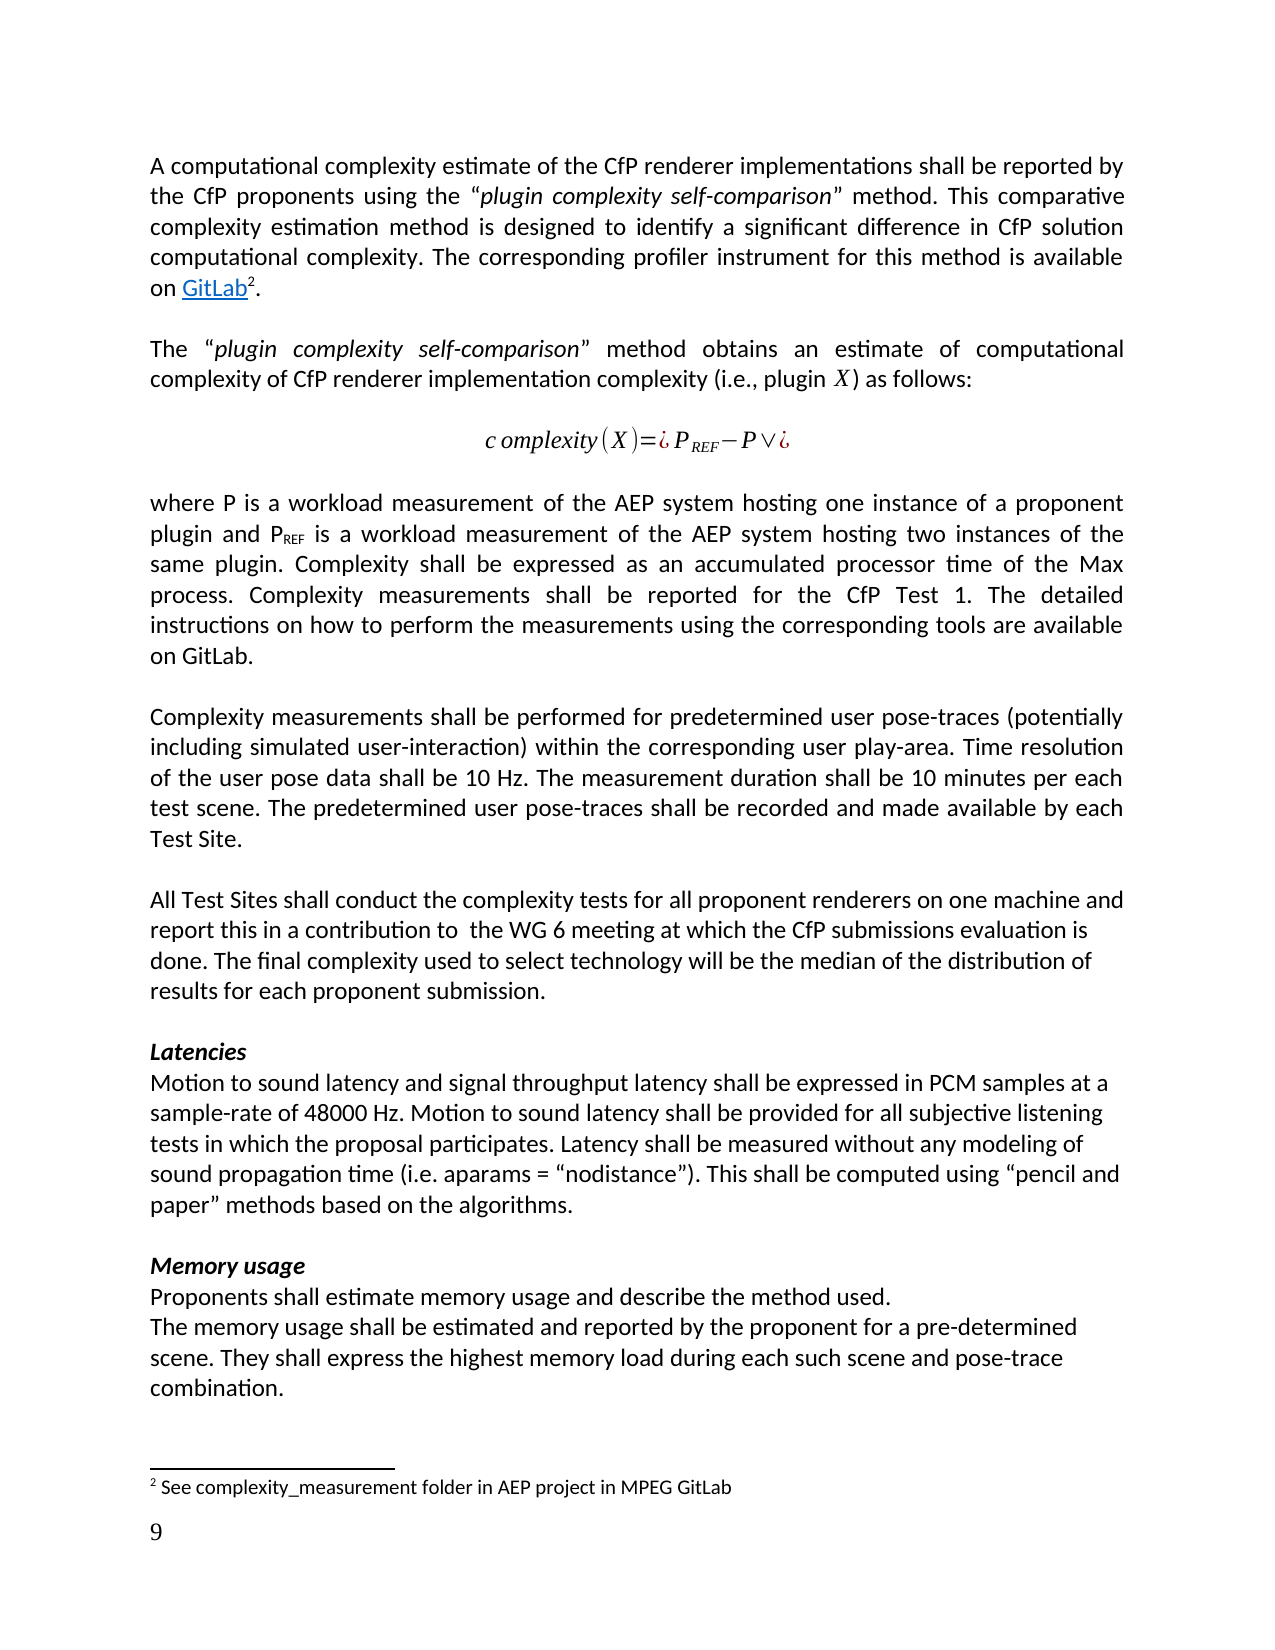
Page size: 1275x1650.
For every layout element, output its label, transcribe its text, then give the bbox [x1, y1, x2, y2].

text Proponents shall estimate memory usage and describe the method used. [150, 1281, 1125, 1311]
text Motion to sound latency and signal throughput latency shall be expressed in PCM samples at a sample-rate of 48000 Hz. Motion to sound latency shall be provided for all subjective listening tests in which the proposal participates. Latency shall be measured without any modeling of sound propagation time (i.e. aparams = “nodistance”). This shall be computed using “pencil and paper” methods based on the algorithms. [150, 1067, 1125, 1220]
text Latencies [150, 1037, 1125, 1067]
text The “plugin complexity self-comparison” method obtains an estimate of computational complexity of CfP renderer implementation complexity (i.e., plugin ) as follows: [150, 333, 1125, 394]
text Complexity measurements shall be performed for predetermined user pose-traces (potentially including simulated user-interaction) within the corresponding user play-area. Time resolution of the user pose data shall be 10 Hz. The measurement duration shall be 10 minutes per each test scene. The predetermined user pose-traces shall be recorded and made available by each Test Site. [150, 701, 1125, 853]
text where P is a workload measurement of the AEP system hosting one instance of a proponent plugin and PREF is a workload measurement of the AEP system hosting two instances of the same plugin. Complexity shall be expressed as an accumulated processor time of the Max process. Complexity measurements shall be reported for the CfP Test 1. The detailed instructions on how to perform the measurements using the corresponding tools are available on GitLab. [150, 487, 1125, 670]
text The memory usage shall be estimated and reported by the proponent for a pre-determined scene. They shall express the highest memory load during each such scene and pose-trace combination. [150, 1311, 1125, 1403]
text All Test Sites shall conduct the complexity tests for all proponent renderers on one machine and report this in a contribution to the WG 6 meeting at which the CfP submissions evaluation is done. The final complexity used to select technology will be the median of the distribution of results for each proponent submission. [150, 884, 1125, 1006]
text A computational complexity estimate of the CfP renderer implementations shall be reported by the CfP proponents using the “plugin complexity self-comparison” method. This comparative complexity estimation method is designed to identify a significant difference in CfP solution computational complexity. The corresponding profiler instrument for this method is available on GitLab. [150, 150, 1125, 303]
text Memory usage [150, 1250, 1125, 1281]
